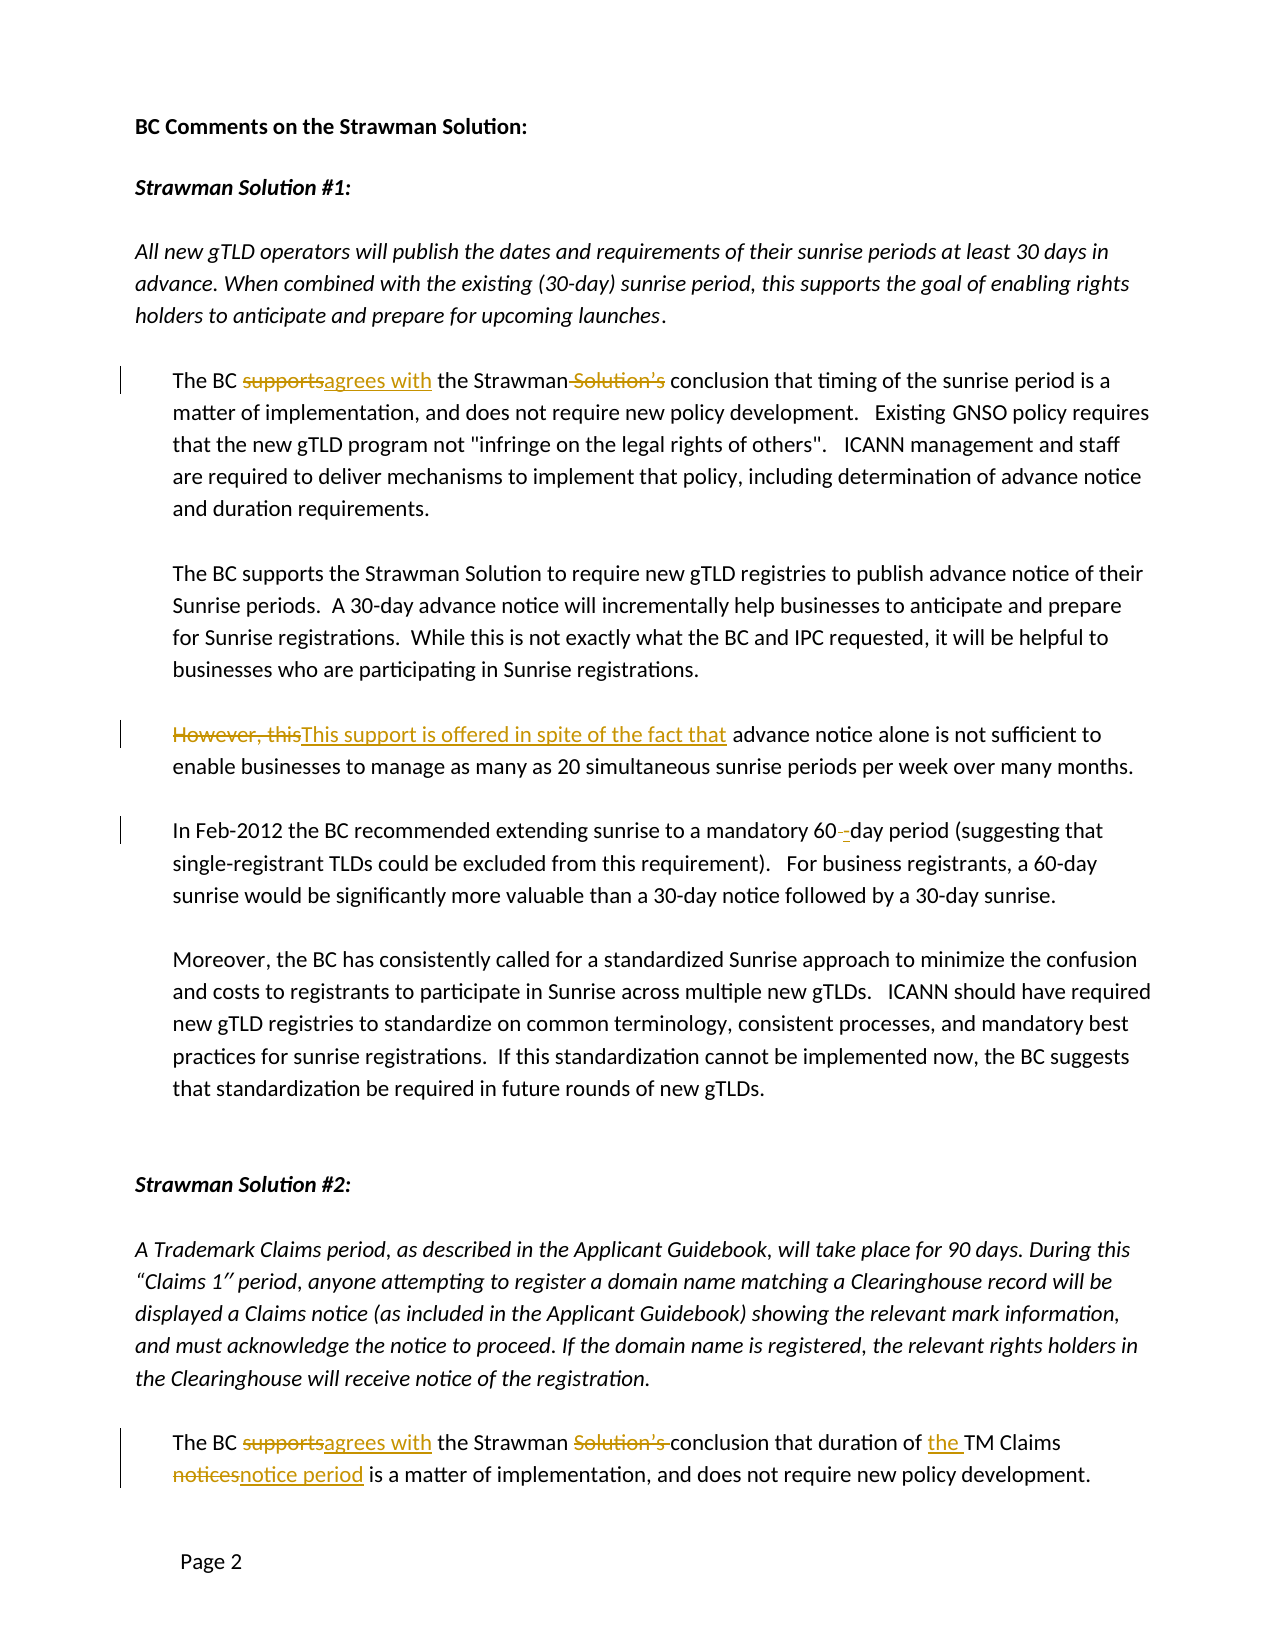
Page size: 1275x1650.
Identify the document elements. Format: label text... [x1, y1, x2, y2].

text Strawman Solution #2: [135, 1171, 1155, 1198]
text All new gTLD operators will publish the dates and requirements of their sunrise periods at least 30 days in advance. When combined with the existing (30-day) sunrise period, this supports the goal of enabling rights holders to anticipate and prepare for upcoming launches. [135, 237, 1155, 329]
text Strawman Solution #1: [135, 173, 1155, 201]
text advance notice alone is not sufficient to enable businesses to manage as many as 20 simultaneous sunrise periods per week over many months. [172, 720, 1155, 780]
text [172, 1428, 1155, 1488]
text Moreover, the BC has consistently called for a standardized Sunrise approach to minimize the confusion and costs to registrants to participate in Sunrise across multiple new gTLDs. ICANN should have required new gTLD registries to standardize on common terminology, consistent processes, and mandatory best practices for sunrise registrations. If this standardization cannot be implemented now, the BC suggests that standardization be required in future rounds of new gTLDs. [172, 945, 1155, 1102]
text The BC the Strawman conclusion that timing of the sunrise period is a matter of implementation, and does not require new policy development. Existing GNSO policy requires that the new gTLD program not "infringe on the legal rights of others". ICANN management and staff are required to deliver mechanisms to implement that policy, including determination of advance notice and duration requirements. [172, 366, 1155, 523]
text In Feb-2012 the BC recommended extending sunrise to a mandatory 60day period (suggesting that single-registrant TLDs could be excluded from this requirement). For business registrants, a 60-day sunrise would be significantly more valuable than a 30-day notice followed by a 30-day sunrise. [172, 816, 1155, 909]
text A Trademark Claims period, as described in the Applicant Guidebook, will take place for 90 days. During this “Claims 1′′ period, anyone attempting to register a domain name matching a Clearinghouse record will be displayed a Claims notice (as included in the Applicant Guidebook) showing the relevant mark information, and must acknowledge the notice to proceed. If the domain name is registered, the relevant rights holders in the Clearinghouse will receive notice of the registration. [135, 1235, 1155, 1392]
text The BC supports the Strawman Solution to require new gTLD registries to publish advance notice of their Sunrise periods. A 30-day advance notice will incrementally help businesses to anticipate and prepare for Sunrise registrations. While this is not exactly what the BC and IPC requested, it will be helpful to businesses who are participating in Sunrise registrations. [172, 559, 1155, 683]
text BC Comments on the Strawman Solution: [135, 112, 1155, 141]
